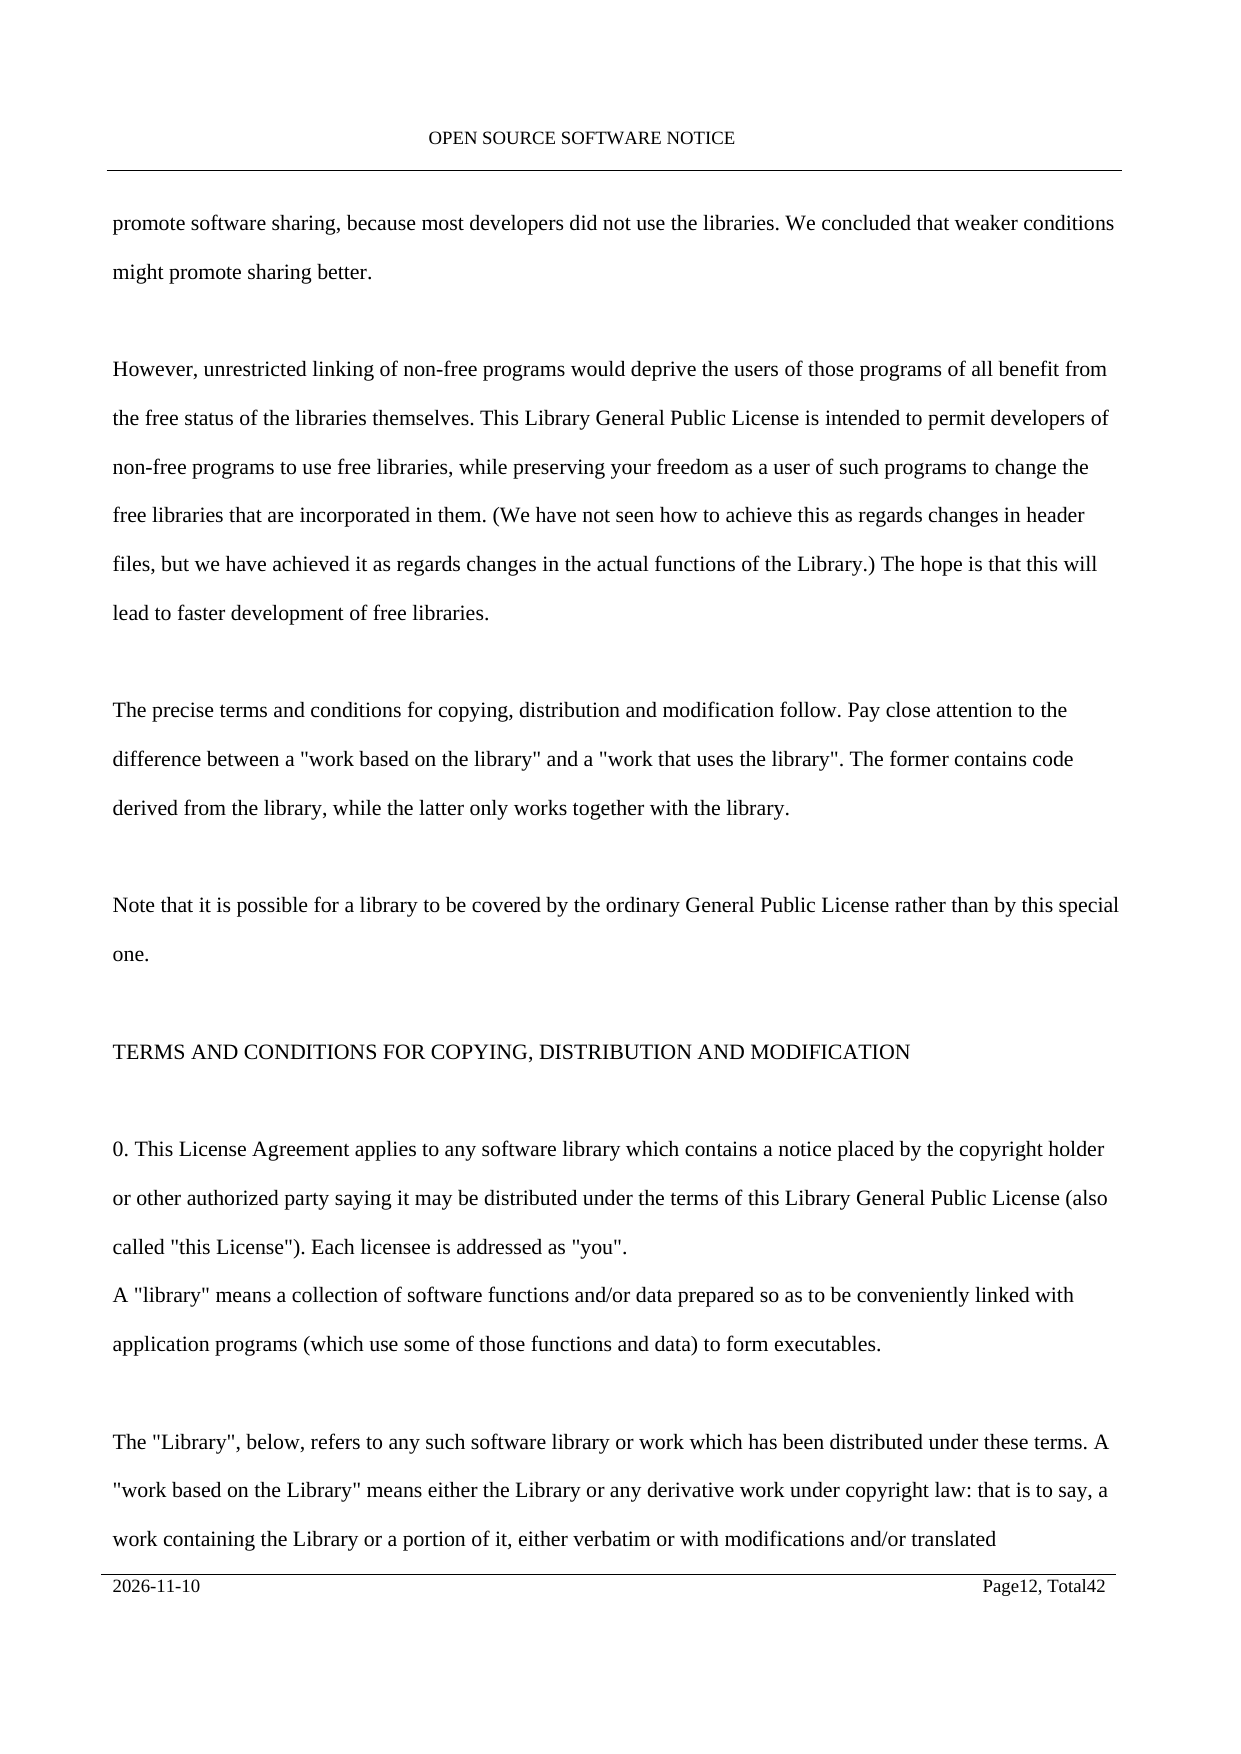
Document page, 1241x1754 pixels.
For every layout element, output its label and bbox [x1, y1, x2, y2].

text [112, 206, 1128, 1555]
